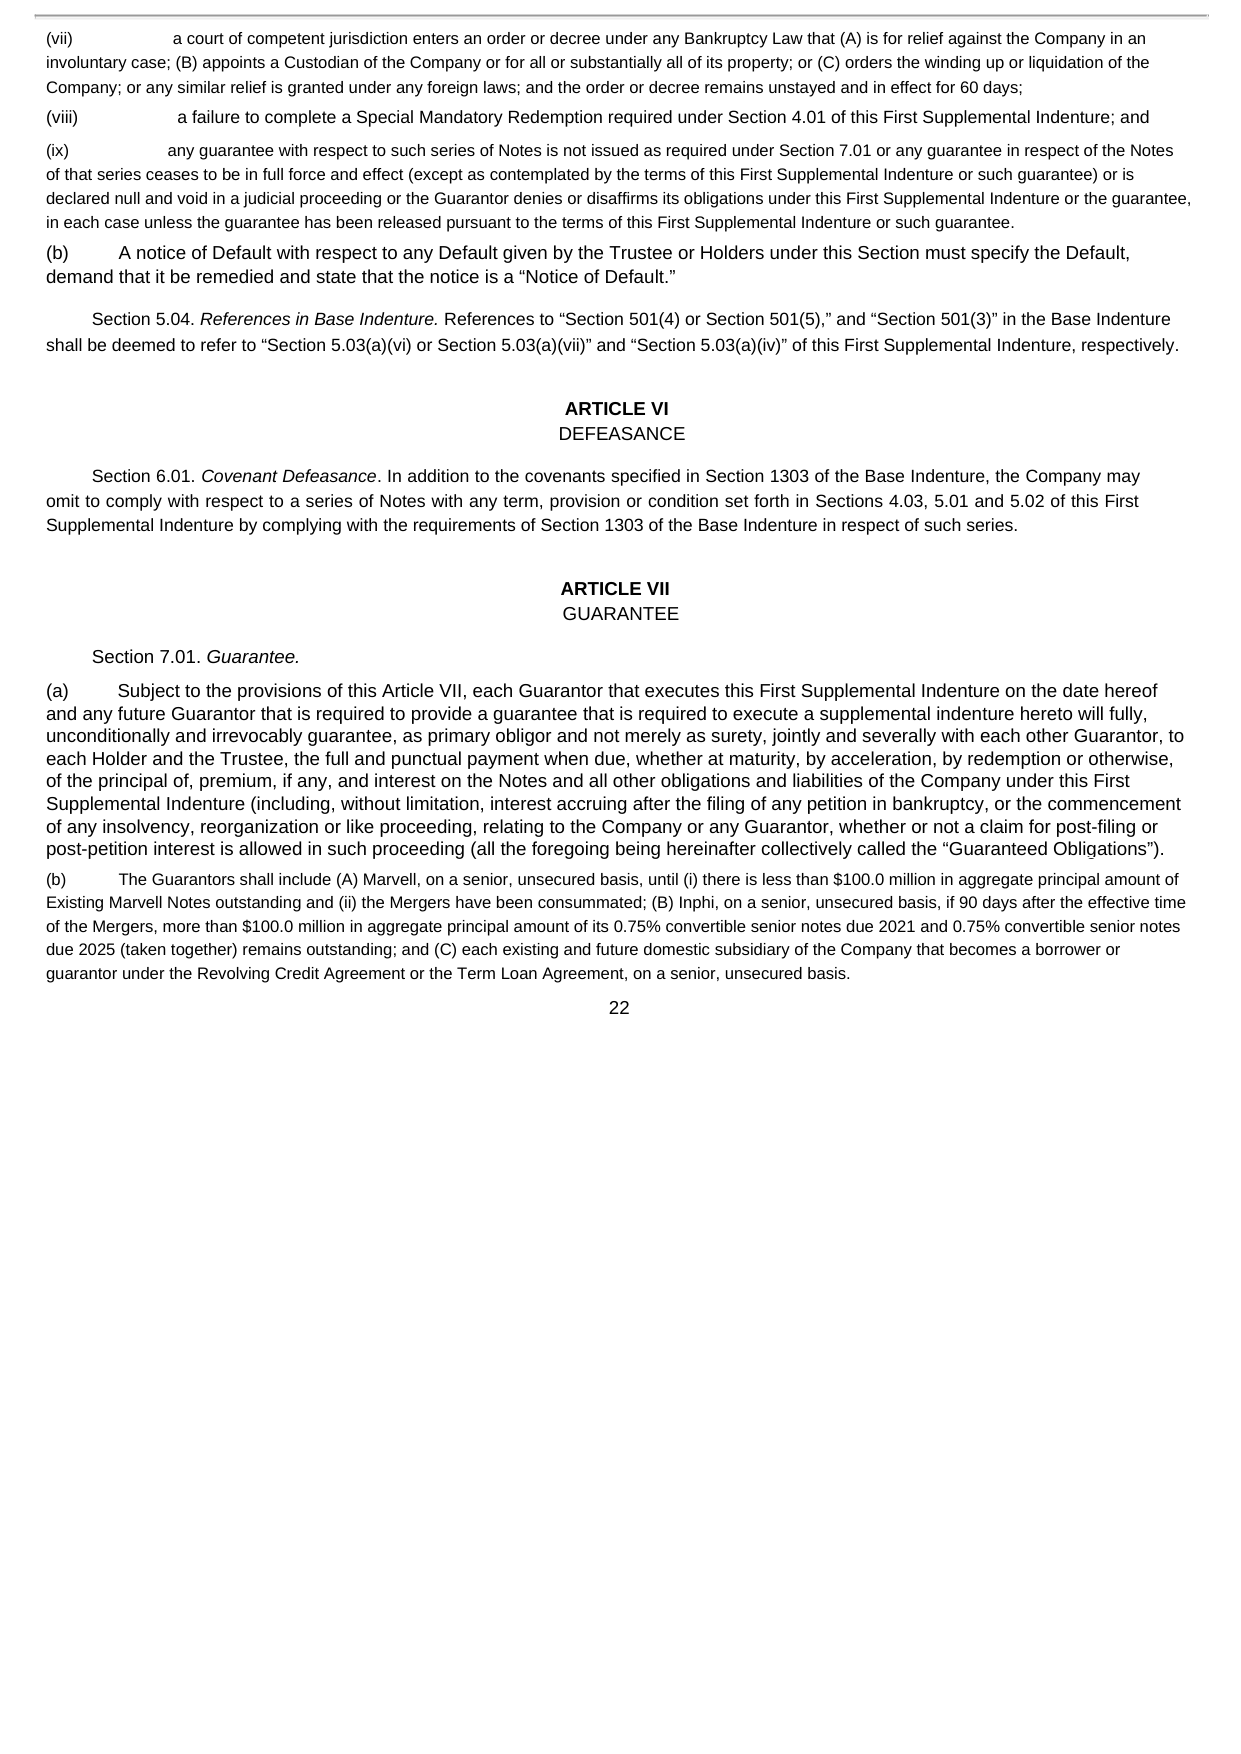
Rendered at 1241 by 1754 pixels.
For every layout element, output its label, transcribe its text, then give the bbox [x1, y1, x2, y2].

text DEFEASANCE [558, 422, 1192, 444]
text ARTICLE VII [560, 578, 1192, 600]
list Subject to the provisions of this Article VII, each Guarantor that executes this First Supplemental Indenture on the date hereof and any future Guarantor that is required to provide a guarantee that is required to execute a supplemental indenture hereto will fully, unconditionally and irrevocably guarantee, as primary obligor and not merely as surety, jointly and severally with each other Guarantor, to each Holder and the Trustee, the full and punctual payment when due, whether at maturity, by acceleration, by redemption or otherwise, of the principal of, premium, if any, and interest on the Notes and all other obligations and liabilities of the Company under this First Supplemental Indenture (including, without limitation, interest accruing after the filing of any petition in bankruptcy, or the commencement of any insolvency, reorganization or like proceeding, relating to the Company or any Guarantor, whether or not a claim for post-filing or post-petition interest is allowed in such proceeding (all the foregoing being hereinafter collectively called the “Guaranteed Obligations”). [46, 680, 1192, 859]
text Section 6.01. Covenant Defeasance. In addition to the covenants specified in Section 1303 of the Base Indenture, the Company may omit to comply with respect to a series of Notes with any term, provision or condition set forth in Sections 4.03, 5.01 and 5.02 of this First Supplemental Indenture by complying with the requirements of Section 1303 of the Base Indenture in respect of such series. [46, 466, 1142, 535]
picture [32, 14, 1209, 21]
list a court of competent jurisdiction enters an order or decree under any Bankruptcy Law that (A) is for relief against the Company in an involuntary case; (B) appoints a Custodian of the Company or for all or substantially all of its property; or (C) orders the winding up or liquidation of the Company; or any similar relief is granted under any foreign laws; and the order or decree remains unstayed and in effect for 60 days; [46, 28, 1192, 97]
list a failure to complete a Special Mandatory Redemption required under Section 4.01 of this First Supplemental Indenture; and [46, 107, 1192, 127]
list A notice of Default with respect to any Default given by the Trustee or Holders under this Section must specify the Default, demand that it be remedied and state that the notice is a “Notice of Default.” [46, 241, 1192, 288]
list any guarantee with respect to such series of Notes is not issued as required under Section 7.01 or any guarantee in respect of the Notes of that series ceases to be in full force and effect (except as contemplated by the terms of this First Supplemental Indenture or such guarantee) or is declared null and void in a judicial proceeding or the Guarantor denies or disaffirms its obligations under this First Supplemental Indenture or the guarantee, in each case unless the guarantee has been released pursuant to the terms of this First Supplemental Indenture or such guarantee. [46, 141, 1192, 232]
text 22 [46, 997, 1192, 1018]
list The Guarantors shall include (A) Marvell, on a senior, unsecured basis, until (i) there is less than $100.0 million in aggregate principal amount of Existing Marvell Notes outstanding and (ii) the Mergers have been consummated; (B) Inphi, on a senior, unsecured basis, if 90 days after the effective time of the Mergers, more than $100.0 million in aggregate principal amount of its 0.75% convertible senior notes due 2021 and 0.75% convertible senior notes due 2025 (taken together) remains outstanding; and (C) each existing and future domestic subsidiary of the Company that becomes a borrower or guarantor under the Revolving Credit Agreement or the Term Loan Agreement, on a senior, unsecured basis. [46, 869, 1192, 983]
text Section 5.04. References in Base Indenture. References to “Section 501(4) or Section 501(5),” and “Section 501(3)” in the Base Indenture shall be deemed to refer to “Section 5.03(a)(vi) or Section 5.03(a)(vii)” and “Section 5.03(a)(iv)” of this First Supplemental Indenture, respectively. [46, 309, 1190, 355]
text ARTICLE VI [564, 398, 1192, 420]
text Section 7.01. Guarantee. [92, 646, 1192, 668]
text GUARANTEE [562, 602, 1192, 624]
